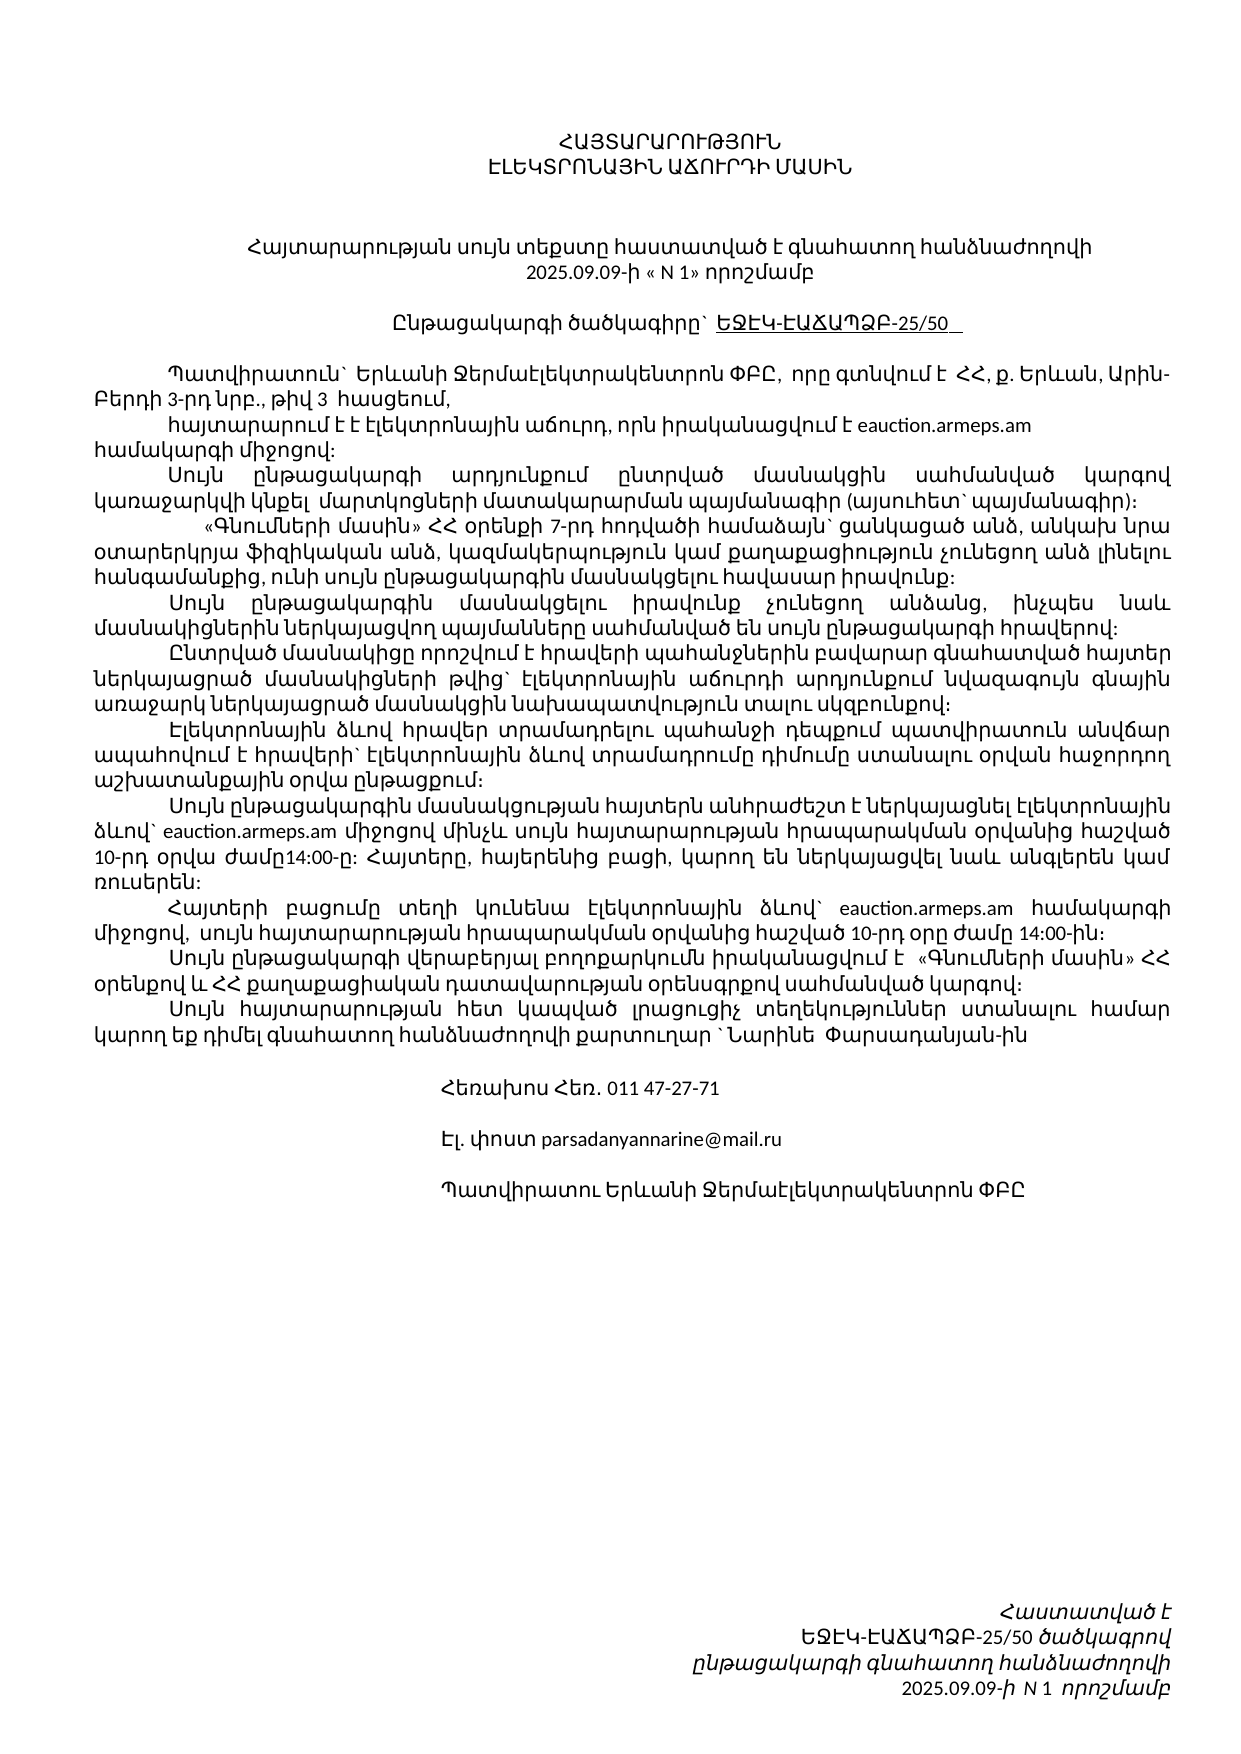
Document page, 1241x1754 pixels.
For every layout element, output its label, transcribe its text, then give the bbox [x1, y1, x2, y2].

text Ընտրված մասնակիցը որոշվում է հրավերի պահանջներին բավարար գնահատված հայտեր ներկայացրած մասնակիցների թվից` էլեկտրոնային աճուրդի արդյունքում նվազագույն գնային առաջարկ ներկայացրած մասնակցին նախապատվություն տալու սկզբունքով։ [94, 641, 1171, 717]
text Սույն հայտարարության հետ կապված լրացուցիչ տեղեկություններ ստանալու համար կարող եք դիմել գնահատող հանձնաժողովի քարտուղար ` Նարինե Փարսադանյան-ին [94, 996, 1171, 1047]
text Հայտերի բացումը տեղի կունենա էլեկտրոնային ձևով` eauction.armeps.am համակարգի միջոցով, սույն հայտարարության հրապարակման օրվանից հաշված 10-րդ օրը ժամը 14:00-ին։ [94, 895, 1171, 946]
text Հաստատված է [94, 1599, 1171, 1624]
text «Գնումների մասին» ՀՀ օրենքի 7-րդ հոդվածի համաձայն` ցանկացած անձ, անկախ նրա օտարերկրյա ֆիզիկական անձ, կազմակերպություն կամ քաղաքացիություն չունեցող անձ լինելու հանգամանքից, ունի սույն ընթացակարգին մասնակցելու հավասար իրավունք: [94, 513, 1171, 590]
text Պատվիրատու Երևանի Ջերմաէլեկտրակենտրոն ՓԲԸ [94, 1177, 1171, 1203]
text Էլեկտրոնային ձևով հրավեր տրամադրելու պահանջի դեպքում պատվիրատուն անվճար ապահովում է հրավերի` էլեկտրոնային ձևով տրամադրումը դիմումը ստանալու օրվան հաջորդող աշխատանքային օրվա ընթացքում։ [94, 717, 1171, 793]
text Սույն ընթացակարգի արդյունքում ընտրված մասնակցին սահմանված կարգով կառաջարկվի կնքել մարտկոցների մատակարարման պայմանագիր (այսուհետ` պայմանագիր)։ [94, 463, 1171, 513]
text Էլ. փոստ parsadanyannarine@mail.ru [94, 1126, 1171, 1152]
text Պատվիրատուն` Երևանի Ջերմաէլեկտրակենտրոն ՓԲԸ, որը գտնվում է ՀՀ, ք. Երևան, Արին-Բերդի 3-րդ նրբ., թիվ 3 հասցեում, [94, 361, 1171, 412]
text ընթացակարգի գնահատող հանձնաժողովի [94, 1650, 1171, 1675]
text Ընթացակարգի ծածկագիրը` ԵՋԷԿ-ԷԱՃԱՊՁԲ-25/50 [94, 310, 1171, 336]
text Հայտարարության սույն տեքստը հաստատված է գնահատող հանձնաժողովի [94, 234, 1171, 259]
text հայտարարում է է էլեկտրոնային աճուրդ, որն իրականացվում է eauction.armeps.am համակարգի միջոցով: [94, 412, 1171, 463]
text ԷԼԵԿՏՐՈՆԱՅԻՆ ԱՃՈՒՐԴԻ ՄԱՍԻՆ [94, 154, 1171, 180]
text ԵՋԷԿ-ԷԱՃԱՊՁԲ-25/50 ծածկագրով [94, 1624, 1171, 1650]
text Սույն ընթացակարգի վերաբերյալ բողոքարկումն իրականացվում է «Գնումների մասին» ՀՀ օրենքով և ՀՀ քաղաքացիական դատավարության օրենսգրքով սահմանված կարգով։ [94, 946, 1171, 996]
text 2025.09.09 -ի N 1 որոշմամբ [94, 1675, 1171, 1701]
text Հեռախոս Հեռ․ 011 47-27-71 [94, 1076, 1171, 1101]
text Սույն ընթացակարգին մասնակցելու իրավունք չունեցող անձանց, ինչպես նաև մասնակիցներին ներկայացվող պայմանները սահմանված են սույն ընթացակարգի հրավերով: [94, 590, 1171, 641]
text 2025.09.09 -ի « N 1» որոշմամբ [94, 259, 1171, 285]
text Սույն ընթացակարգին մասնակցության հայտերն անհրաժեշտ է ներկայացնել էլեկտրոնային ձևով` eauction.armeps.am միջոցով մինչև սույն հայտարարության հրապարակման օրվանից հաշված 10-րդ օրվա ժամը14:00-ը: Հայտերը, հայերենից բացի, կարող են ներկայացվել նաև անգլերեն կամ ռուսերեն: [94, 793, 1171, 895]
text ՀԱՅՏԱՐԱՐՈՒԹՅՈՒՆ [94, 129, 1171, 154]
